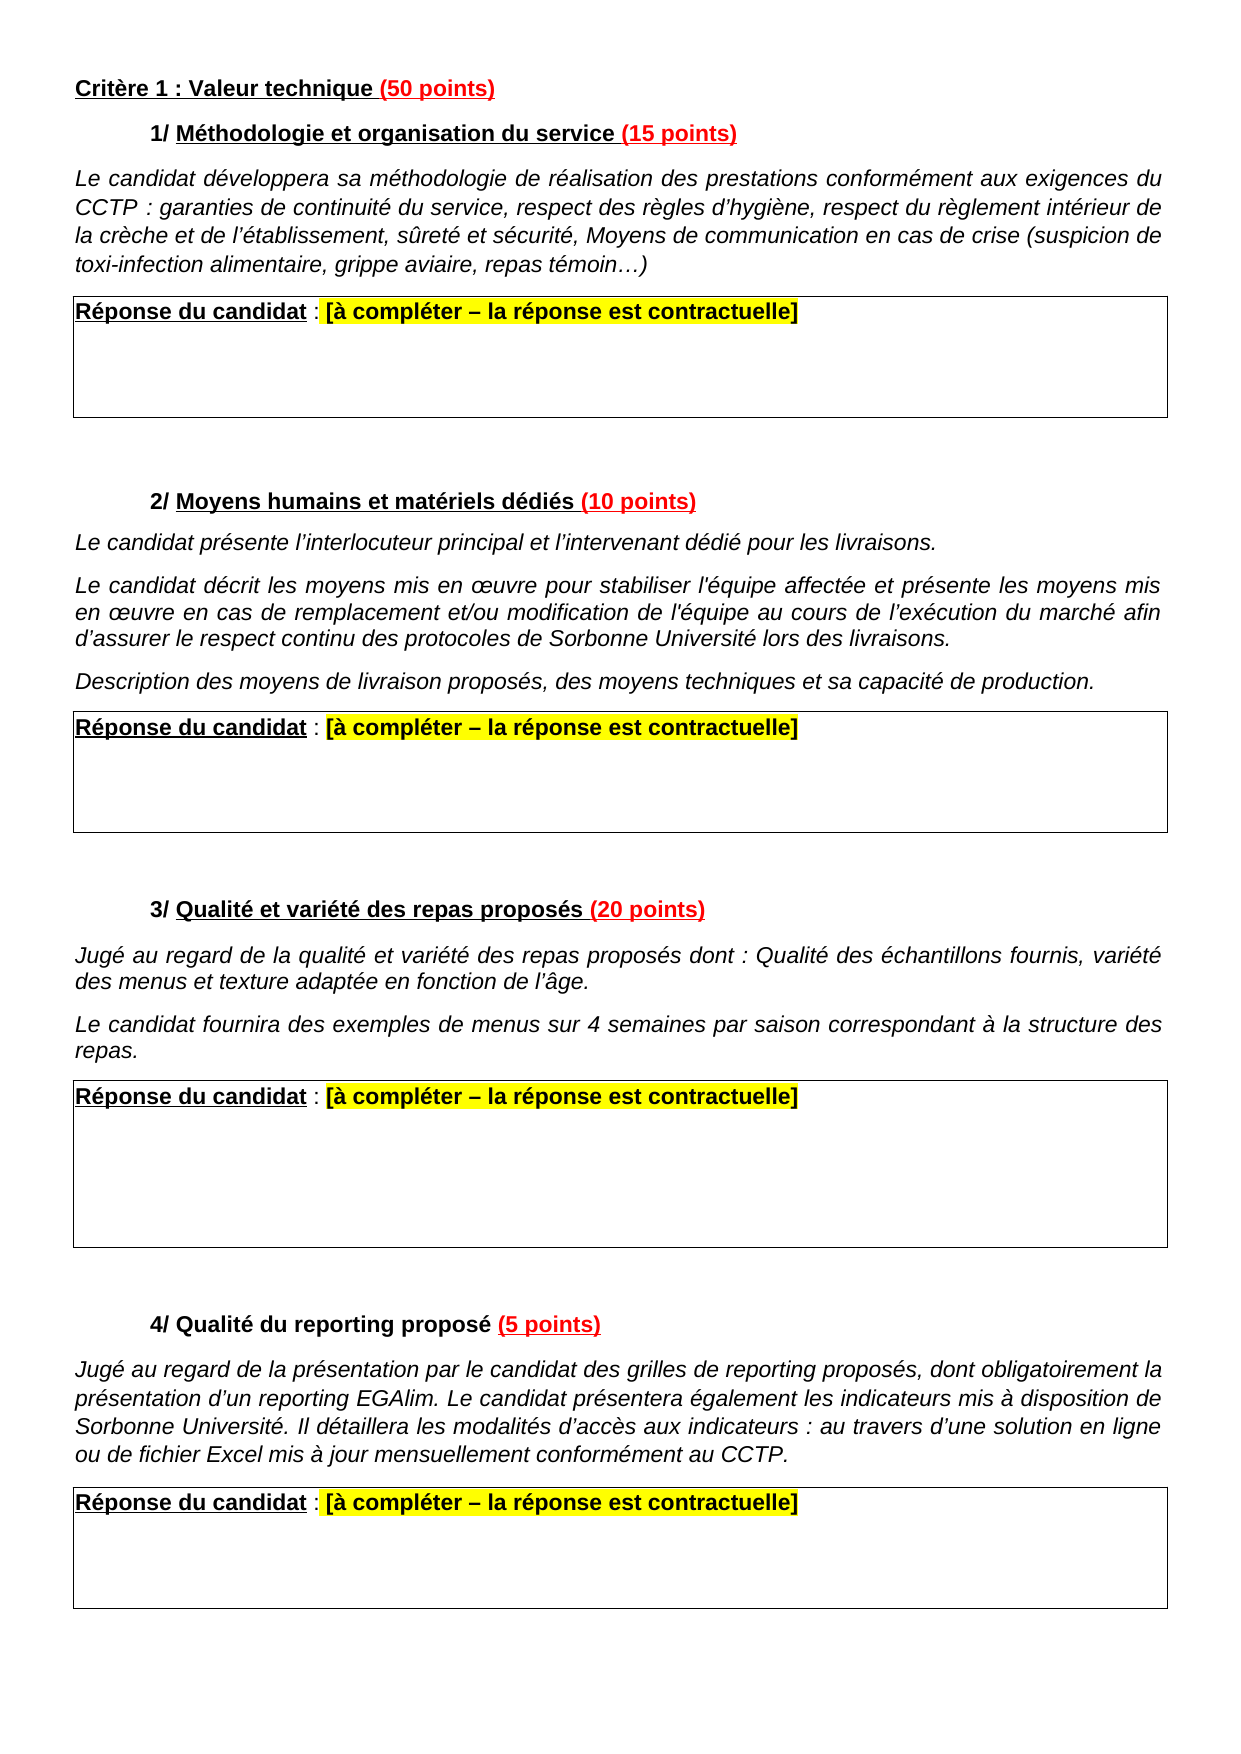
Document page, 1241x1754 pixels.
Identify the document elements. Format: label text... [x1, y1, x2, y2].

text Jugé au regard de la qualité et variété des repas proposés dont : Qualité des échantillons fournis, variété des menus et texture adaptée en fonction de l’âge. [75, 942, 1165, 994]
text Jugé au regard de la présentation par le candidat des grilles de reporting proposés, dont obligatoirement la présentation d’un reporting EGAlim. Le candidat présentera également les indicateurs mis à disposition de Sorbonne Université. Il détaillera les modalités d’accès aux indicateurs : au travers d’une solution en ligne ou de fichier Excel mis à jour mensuellement conformément au CCTP. [75, 1356, 1165, 1468]
list 1/ Méthodologie et organisation du service (15 points) [150, 120, 1165, 146]
text Le candidat présente l’interlocuteur principal et l’intervenant dédié pour les livraisons. [75, 529, 1165, 555]
list 4/ Qualité du reporting proposé (5 points) [150, 1311, 1165, 1337]
text Réponse du candidat : [à compléter – la réponse est contractuelle] [74, 297, 1167, 324]
text Le candidat décrit les moyens mis en œuvre pour stabiliser l'équipe affectée et présente les moyens mis en œuvre en cas de remplacement et/ou modification de l'équipe au cours de l’exécution du marché afin d’assurer le respect continu des protocoles de Sorbonne Université lors des livraisons. [75, 572, 1165, 651]
text Description des moyens de livraison proposés, des moyens techniques et sa capacité de production. [75, 668, 1165, 694]
list 2/ Moyens humains et matériels dédiés (10 points) [150, 488, 1165, 514]
text Réponse du candidat : [à compléter – la réponse est contractuelle] [74, 1488, 1167, 1516]
text Le candidat développera sa méthodologie de réalisation des prestations conformément aux exigences du CCTP : garanties de continuité du service, respect des règles d’hygiène, respect du règlement intérieur de la crèche et de l’établissement, sûreté et sécurité, Moyens de communication en cas de crise (suspicion de toxi-infection alimentaire, grippe aviaire, repas témoin…) [75, 165, 1165, 277]
list 3/ Qualité et variété des repas proposés (20 points) [150, 896, 1165, 923]
text Réponse du candidat : [à compléter – la réponse est contractuelle] [74, 1081, 1167, 1109]
text Critère 1 : Valeur technique (50 points) [75, 75, 1165, 101]
text Le candidat fournira des exemples de menus sur 4 semaines par saison correspondant à la structure des repas. [75, 1011, 1165, 1064]
text Réponse du candidat : [à compléter – la réponse est contractuelle] [74, 712, 1167, 740]
